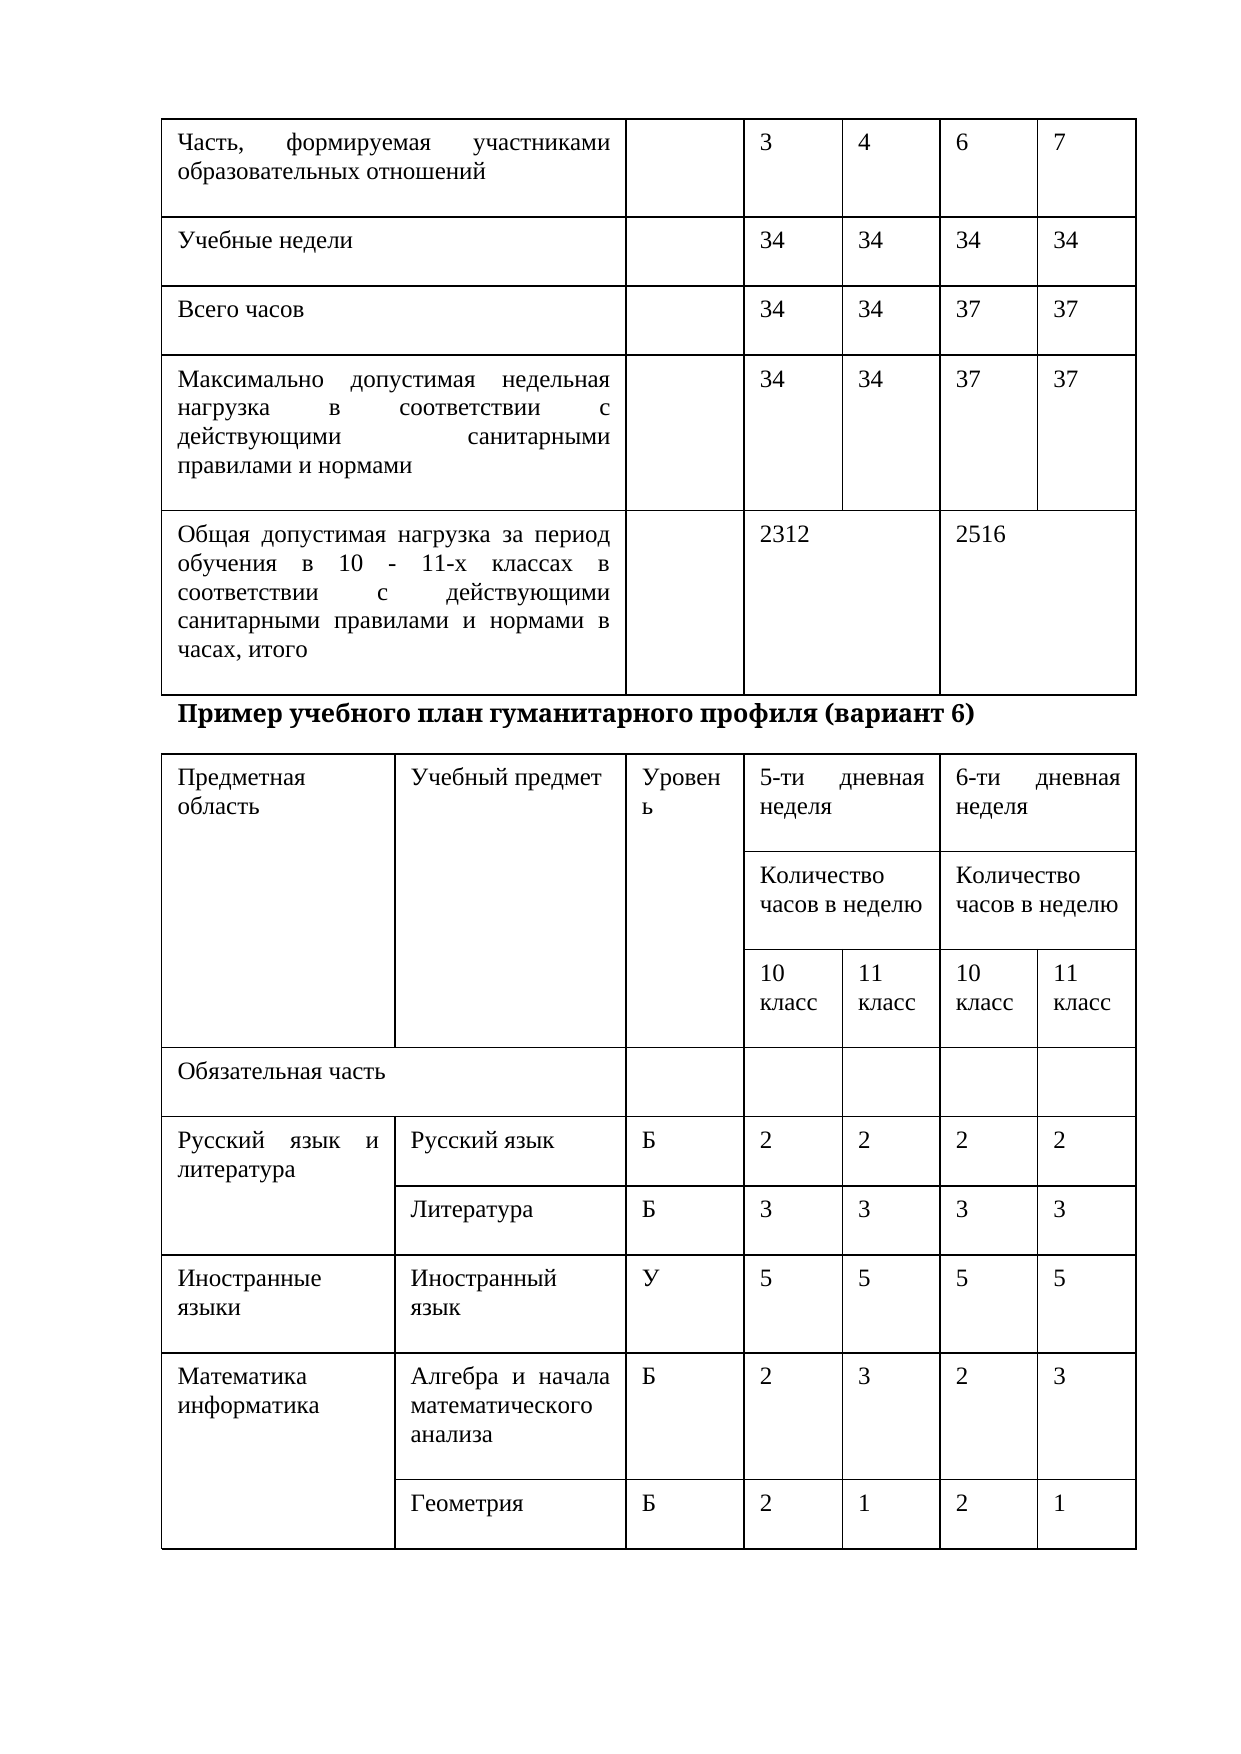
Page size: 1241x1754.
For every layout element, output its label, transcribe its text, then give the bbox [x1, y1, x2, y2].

table_cell 7 [1038, 120, 1135, 216]
table_cell 3 [843, 1187, 939, 1254]
table_cell Учебные недели [162, 218, 625, 285]
table_cell Обязательная часть [162, 1048, 625, 1116]
table_cell 34 [843, 287, 939, 354]
table_cell 34 [843, 356, 939, 510]
table_cell Количество часов в неделю [941, 852, 1135, 949]
table_cell 2516 [941, 511, 1135, 694]
table_cell 5 [843, 1256, 939, 1352]
table_cell [627, 511, 743, 694]
table_cell 1 [1038, 1480, 1135, 1548]
table_cell Б [627, 1187, 743, 1254]
table_cell 34 [745, 287, 842, 354]
table_cell 3 [941, 1187, 1037, 1254]
table_cell [745, 1048, 842, 1116]
table_cell 2 [941, 1354, 1037, 1479]
table_cell Иностранный язык [396, 1256, 625, 1352]
table_cell [627, 356, 743, 510]
table_cell Литература [396, 1187, 625, 1254]
table_cell Русский язык [396, 1117, 625, 1185]
table_cell 3 [745, 1187, 842, 1254]
table_cell 2 [941, 1480, 1037, 1548]
table_cell 10 класс [941, 950, 1037, 1047]
table_cell Б [627, 1480, 743, 1548]
table_cell [627, 287, 743, 354]
table_cell Максимально допустимая недельная нагрузка в соответствии с действующими санитарными правилами и нормами [162, 356, 625, 510]
table_cell 34 [745, 356, 842, 510]
table_cell 3 [745, 120, 842, 216]
table_cell 10 класс [745, 950, 842, 1047]
table_cell 34 [745, 218, 842, 285]
table_cell Математика информатика [162, 1354, 394, 1548]
table_cell 3 [1038, 1187, 1135, 1254]
table_cell 2 [745, 1354, 842, 1479]
table_cell 37 [941, 356, 1037, 510]
text Пример учебного план гуманитарного профиля (вариант 6) [177, 696, 1152, 729]
table_cell У [627, 1256, 743, 1352]
table_cell Общая допустимая нагрузка за период обучения в 10 - 11-х классах в соответствии с действующими санитарными правилами и нормами в часах, итого [162, 511, 625, 694]
table_cell 1 [843, 1480, 939, 1548]
table_cell Часть, формируемая участниками образовательных отношений [162, 120, 625, 216]
table_header 5-ти дневная неделя [745, 755, 939, 851]
table_header 6-ти дневная неделя [941, 755, 1135, 851]
table_cell 5 [745, 1256, 842, 1352]
table_cell Русский язык и литература [162, 1117, 394, 1254]
table_cell Иностранные языки [162, 1256, 394, 1352]
table_cell 2 [941, 1117, 1037, 1185]
table_cell 2 [745, 1117, 842, 1185]
table_cell 5 [1038, 1256, 1135, 1352]
table_cell Б [627, 1117, 743, 1185]
table_cell 3 [1038, 1354, 1135, 1479]
table_cell 37 [941, 287, 1037, 354]
table_cell [627, 1048, 743, 1116]
table_cell 6 [941, 120, 1037, 216]
table_cell 37 [1038, 356, 1135, 510]
table_cell [627, 218, 743, 285]
table_cell Геометрия [396, 1480, 625, 1548]
table_cell 2312 [745, 511, 939, 694]
table_cell 2 [745, 1480, 842, 1548]
table_header Предметная область [162, 755, 394, 1047]
table_cell 37 [1038, 287, 1135, 354]
table_cell 2 [1038, 1117, 1135, 1185]
table_cell 34 [843, 218, 939, 285]
table_cell [941, 1048, 1037, 1116]
table_cell 34 [1038, 218, 1135, 285]
table_cell 4 [843, 120, 939, 216]
table_cell 3 [843, 1354, 939, 1479]
table_cell 2 [843, 1117, 939, 1185]
table_cell 11 класс [843, 950, 939, 1047]
table_cell [627, 120, 743, 216]
table_cell 34 [941, 218, 1037, 285]
table_cell Количество часов в неделю [745, 852, 939, 949]
table_cell Алгебра и начала математического анализа [396, 1354, 625, 1479]
table_cell Всего часов [162, 287, 625, 354]
table_cell [843, 1048, 939, 1116]
table_header Учебный предмет [396, 755, 625, 1047]
table_cell Б [627, 1354, 743, 1479]
table_header Уровень [627, 755, 743, 1047]
table_cell [1038, 1048, 1135, 1116]
table_cell 5 [941, 1256, 1037, 1352]
table_cell 11 класс [1038, 950, 1135, 1047]
